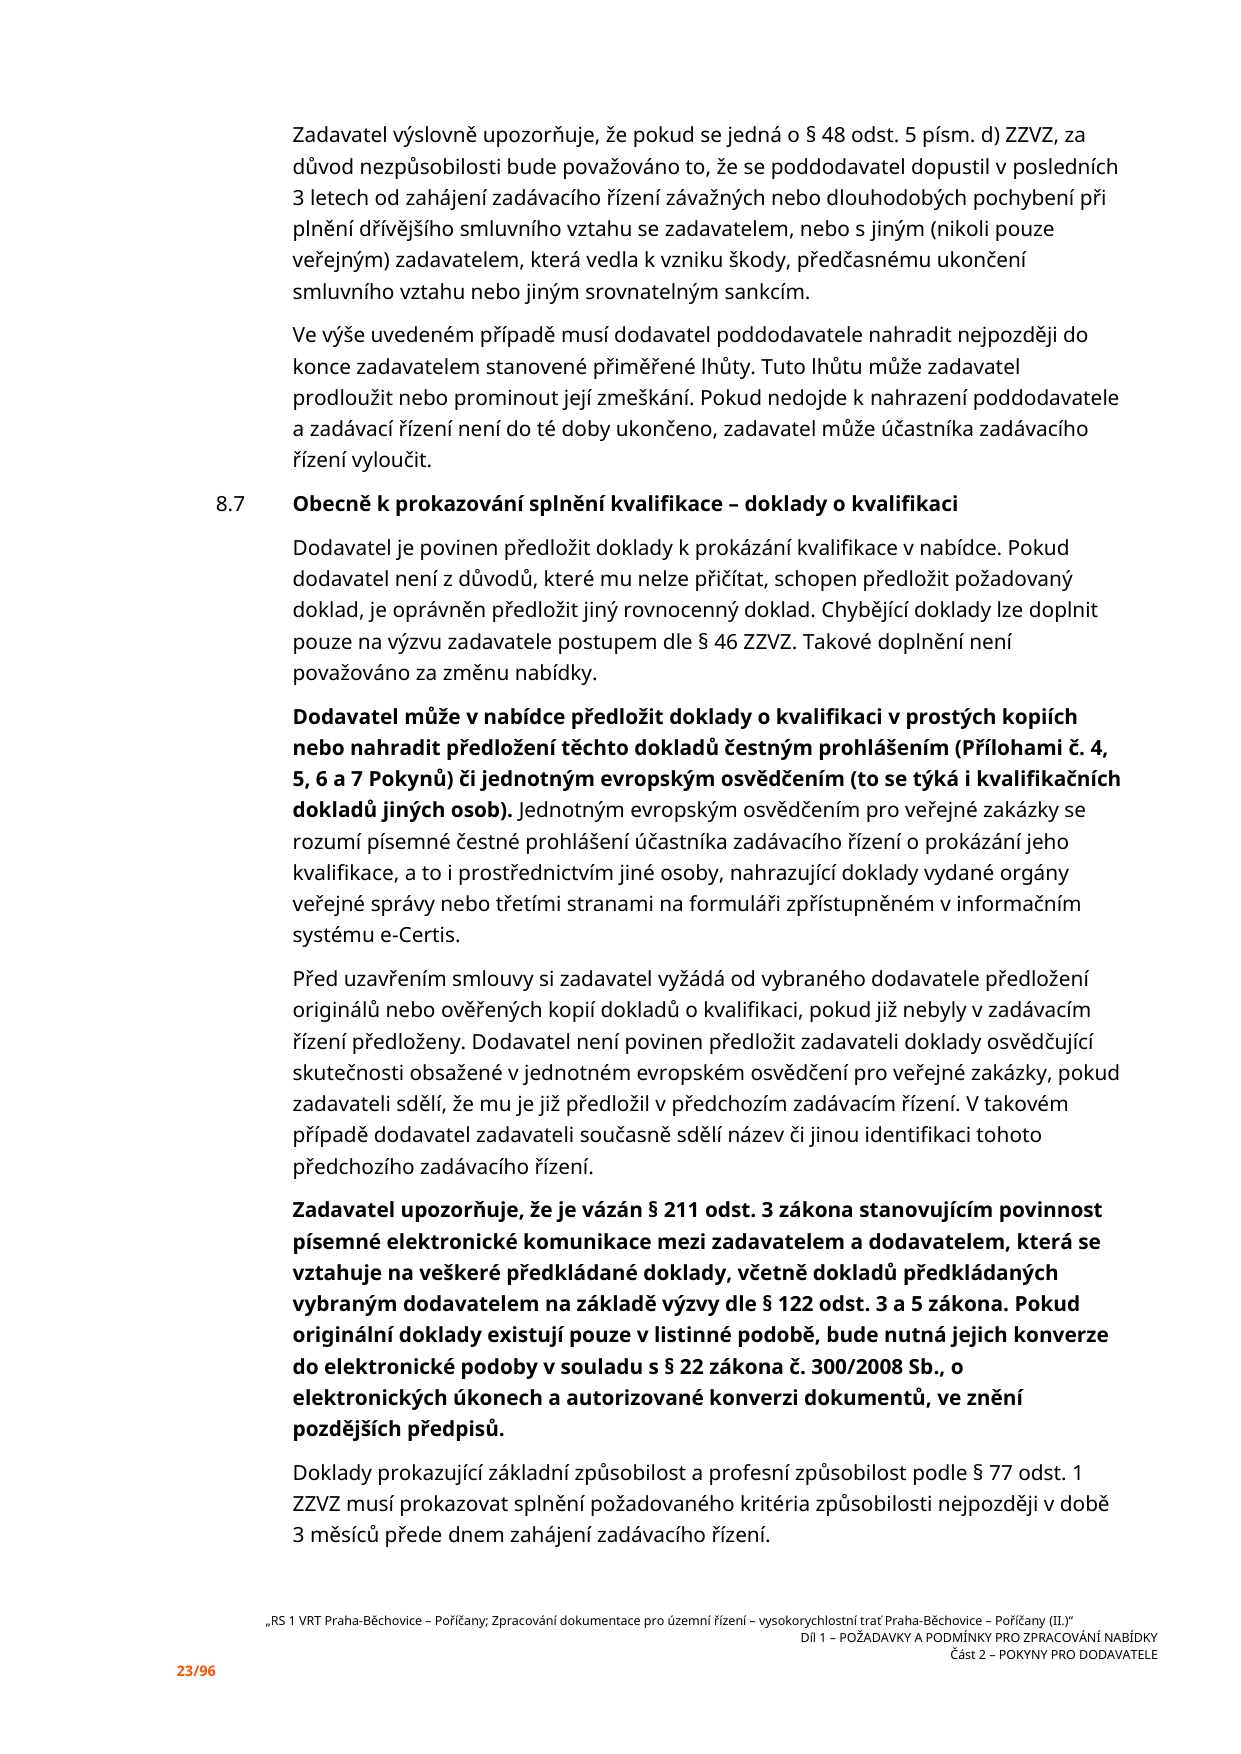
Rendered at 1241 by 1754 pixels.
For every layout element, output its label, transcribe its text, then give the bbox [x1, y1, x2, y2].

text Dodavatel je povinen předložit doklady k prokázání kvalifikace v nabídce. Pokud dodavatel není z důvodů, které mu nelze přičítat, schopen předložit požadovaný doklad, je oprávněn předložit jiný rovnocenný doklad. Chybějící doklady lze doplnit pouze na výzvu zadavatele postupem dle § 46 ZZVZ. Takové doplnění není považováno za změnu nabídky. [292, 533, 1122, 687]
text Obecně k prokazování splnění kvalifikace – doklady o kvalifikaci [216, 489, 1122, 518]
text Dodavatel může v nabídce předložit doklady o kvalifikaci v prostých kopiích nebo nahradit předložení těchto dokladů čestným prohlášením (Přílohami č. 4, 5, 6 a 7 Pokynů) či jednotným evropským osvědčením (to se týká i kvalifikačních dokladů jiných osob). Jednotným evropským osvědčením pro veřejné zakázky se rozumí písemné čestné prohlášení účastníka zadávacího řízení o prokázání jeho kvalifikace, a to i prostřednictvím jiné osoby, nahrazující doklady vydané orgány veřejné správy nebo třetími stranami na formuláři zpřístupněném v informačním systému e-Certis. [292, 702, 1122, 949]
text Zadavatel upozorňuje, že je vázán § 211 odst. 3 zákona stanovujícím povinnost písemné elektronické komunikace mezi zadavatelem a dodavatelem, která se vztahuje na veškeré předkládané doklady, včetně dokladů předkládaných vybraným dodavatelem na základě výzvy dle § 122 odst. 3 a 5 zákona. Pokud originální doklady existují pouze v listinné podobě, bude nutná jejich konverze do elektronické podoby v souladu s § 22 zákona č. 300/2008 Sb., o elektronických úkonech a autorizované konverzi dokumentů, ve znění pozdějších předpisů. [292, 1196, 1122, 1443]
text Doklady prokazující základní způsobilost a profesní způsobilost podle § 77 odst. 1 ZZVZ musí prokazovat splnění požadovaného kritéria způsobilosti nejpozději v době 3 měsíců přede dnem zahájení zadávacího řízení. [292, 1458, 1122, 1549]
text Ve výše uvedeném případě musí dodavatel poddodavatele nahradit nejpozději do konce zadavatelem stanovené přiměřené lhůty. Tuto lhůtu může zadavatel prodloužit nebo prominout její zmeškání. Pokud nedojde k nahrazení poddodavatele a zadávací řízení není do té doby ukončeno, zadavatel může účastníka zadávacího řízení vyloučit. [292, 321, 1122, 474]
text Zadavatel výslovně upozorňuje, že pokud se jedná o § 48 odst. 5 písm. d) ZZVZ, za důvod nezpůsobilosti bude považováno to, že se poddodavatel dopustil v posledních 3 letech od zahájení zadávacího řízení závažných nebo dlouhodobých pochybení při plnění dřívějšího smluvního vztahu se zadavatelem, nebo s jiným (nikoli pouze veřejným) zadavatelem, která vedla k vzniku škody, předčasnému ukončení smluvního vztahu nebo jiným srovnatelným sankcím. [292, 121, 1122, 305]
text Před uzavřením smlouvy si zadavatel vyžádá od vybraného dodavatele předložení originálů nebo ověřených kopií dokladů o kvalifikaci, pokud již nebyly v zadávacím řízení předloženy. Dodavatel není povinen předložit zadavateli doklady osvědčující skutečnosti obsažené v jednotném evropském osvědčení pro veřejné zakázky, pokud zadavateli sdělí, že mu je již předložil v předchozím zadávacím řízení. V takovém případě dodavatel zadavateli současně sdělí název či jinou identifikaci tohoto předchozího zadávacího řízení. [292, 964, 1122, 1180]
